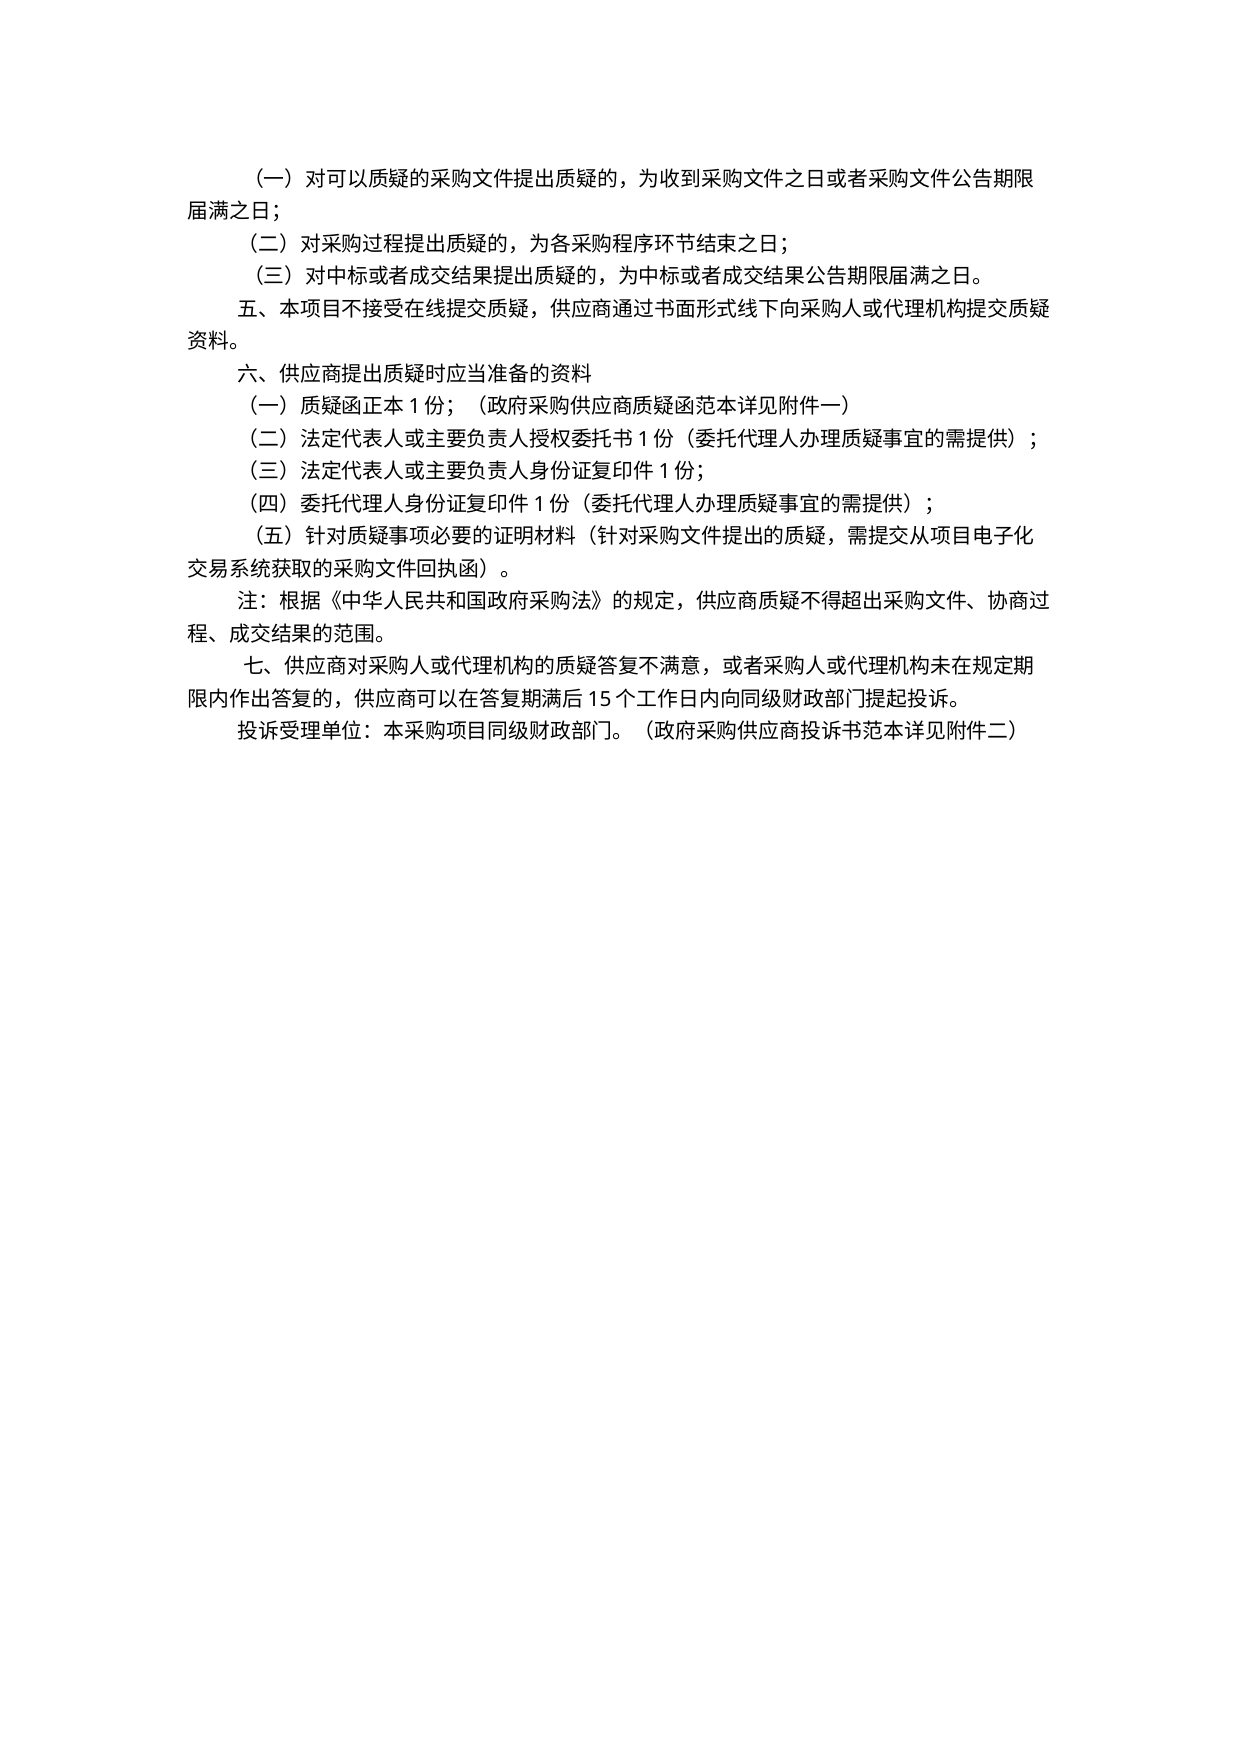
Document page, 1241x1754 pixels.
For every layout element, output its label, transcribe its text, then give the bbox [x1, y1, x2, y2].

text （二）对采购过程提出质疑的，为各采购程序环节结束之日； [187, 227, 1053, 259]
text （一）质疑函正本1份；（政府采购供应商质疑函范本详见附件一） [187, 389, 1053, 422]
text 注：根据《中华人民共和国政府采购法》的规定，供应商质疑不得超出采购文件、协商过程、成交结果的范围。 [187, 584, 1053, 649]
text （三）对中标或者成交结果提出质疑的，为中标或者成交结果公告期限届满之日。 [187, 259, 1053, 292]
text （一）对可以质疑的采购文件提出质疑的，为收到采购文件之日或者采购文件公告期限届满之日； [187, 162, 1053, 227]
text 七、供应商对采购人或代理机构的质疑答复不满意，或者采购人或代理机构未在规定期限内作出答复的，供应商可以在答复期满后15个工作日内向同级财政部门提起投诉。 [187, 649, 1053, 714]
text （二）法定代表人或主要负责人授权委托书1份（委托代理人办理质疑事宜的需提供）； [187, 422, 1053, 454]
text （五）针对质疑事项必要的证明材料（针对采购文件提出的质疑，需提交从项目电子化交易系统获取的采购文件回执函）。 [187, 519, 1053, 584]
text 六、供应商提出质疑时应当准备的资料 [187, 357, 1053, 389]
text 五、本项目不接受在线提交质疑，供应商通过书面形式线下向采购人或代理机构提交质疑资料。 [187, 292, 1053, 357]
text 投诉受理单位：本采购项目同级财政部门。（政府采购供应商投诉书范本详见附件二） [187, 714, 1053, 747]
text （四）委托代理人身份证复印件1份（委托代理人办理质疑事宜的需提供）； [187, 487, 1053, 519]
text （三）法定代表人或主要负责人身份证复印件1份； [187, 454, 1053, 487]
